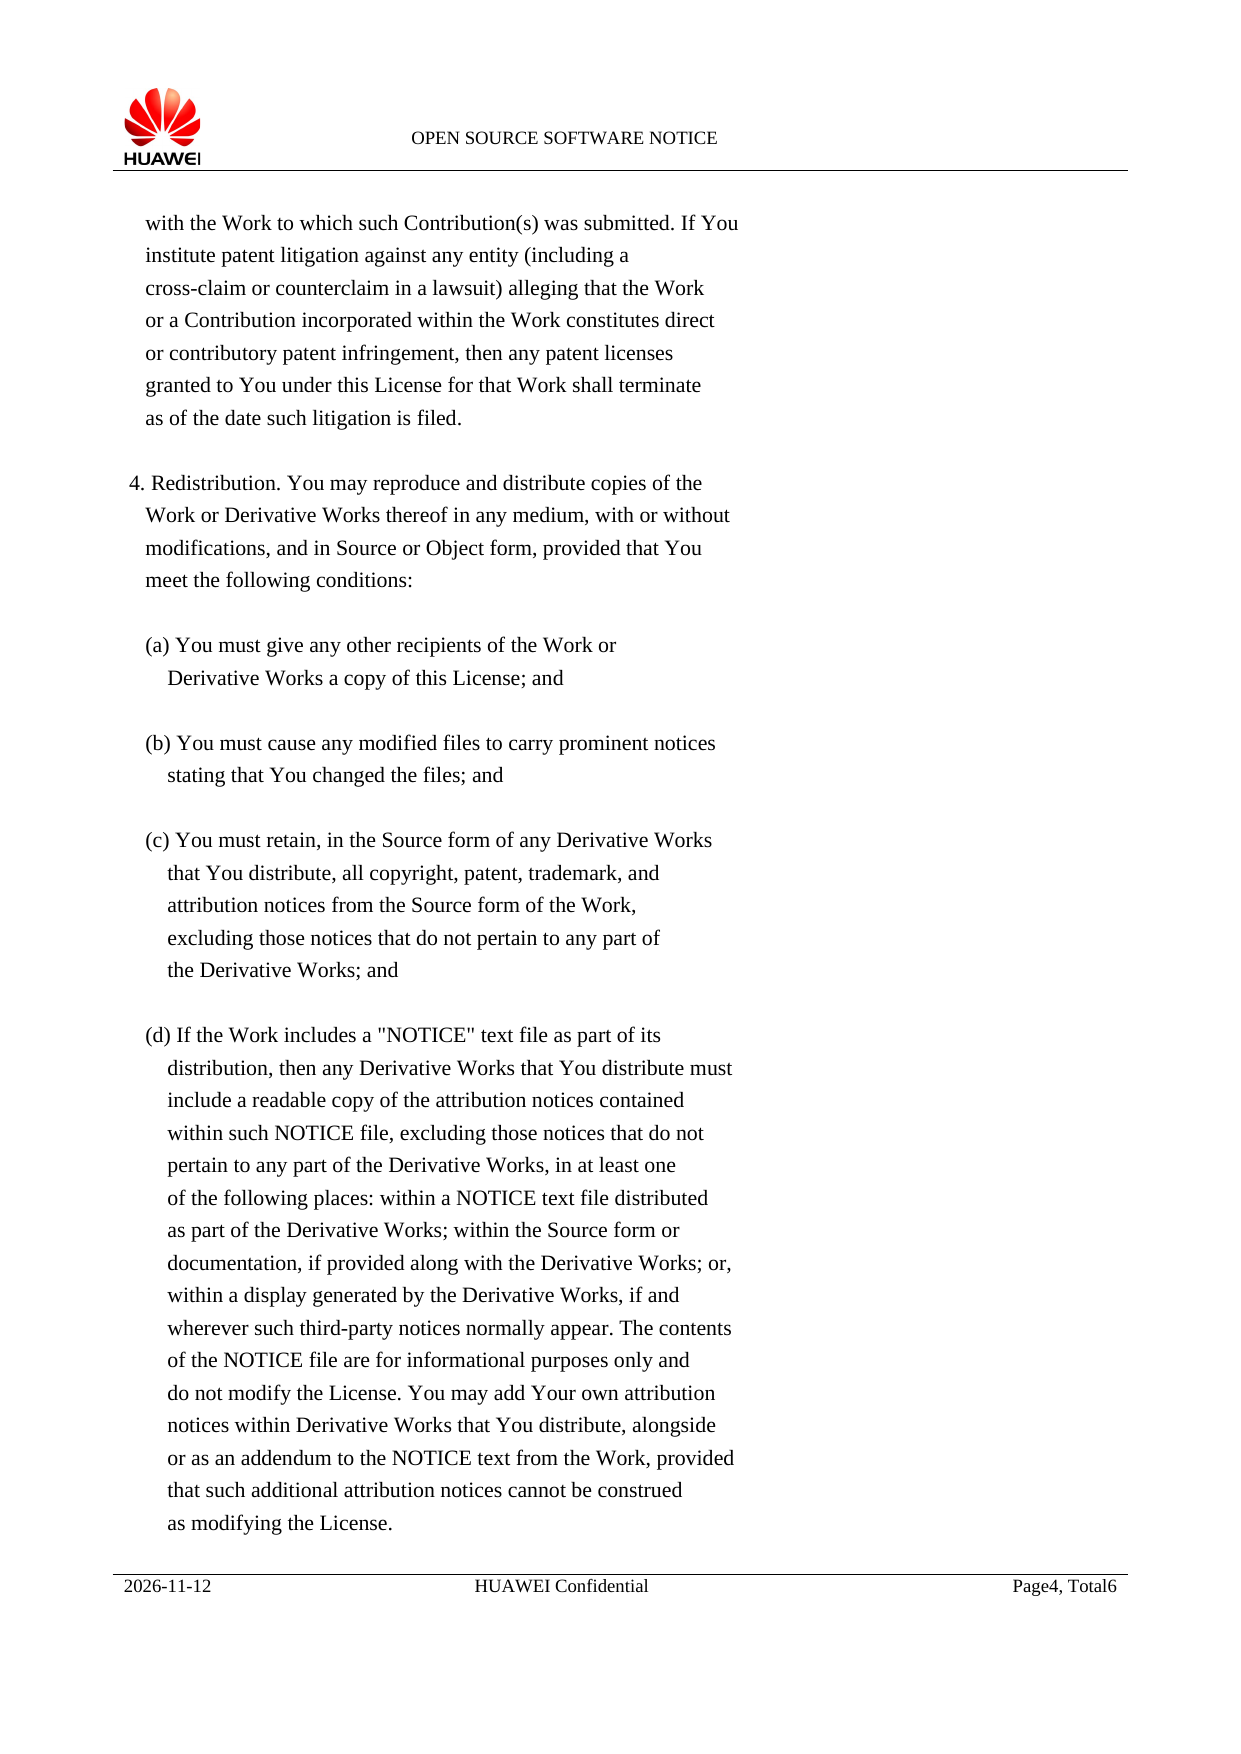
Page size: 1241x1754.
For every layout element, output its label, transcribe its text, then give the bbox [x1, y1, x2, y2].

picture [124, 88, 201, 165]
